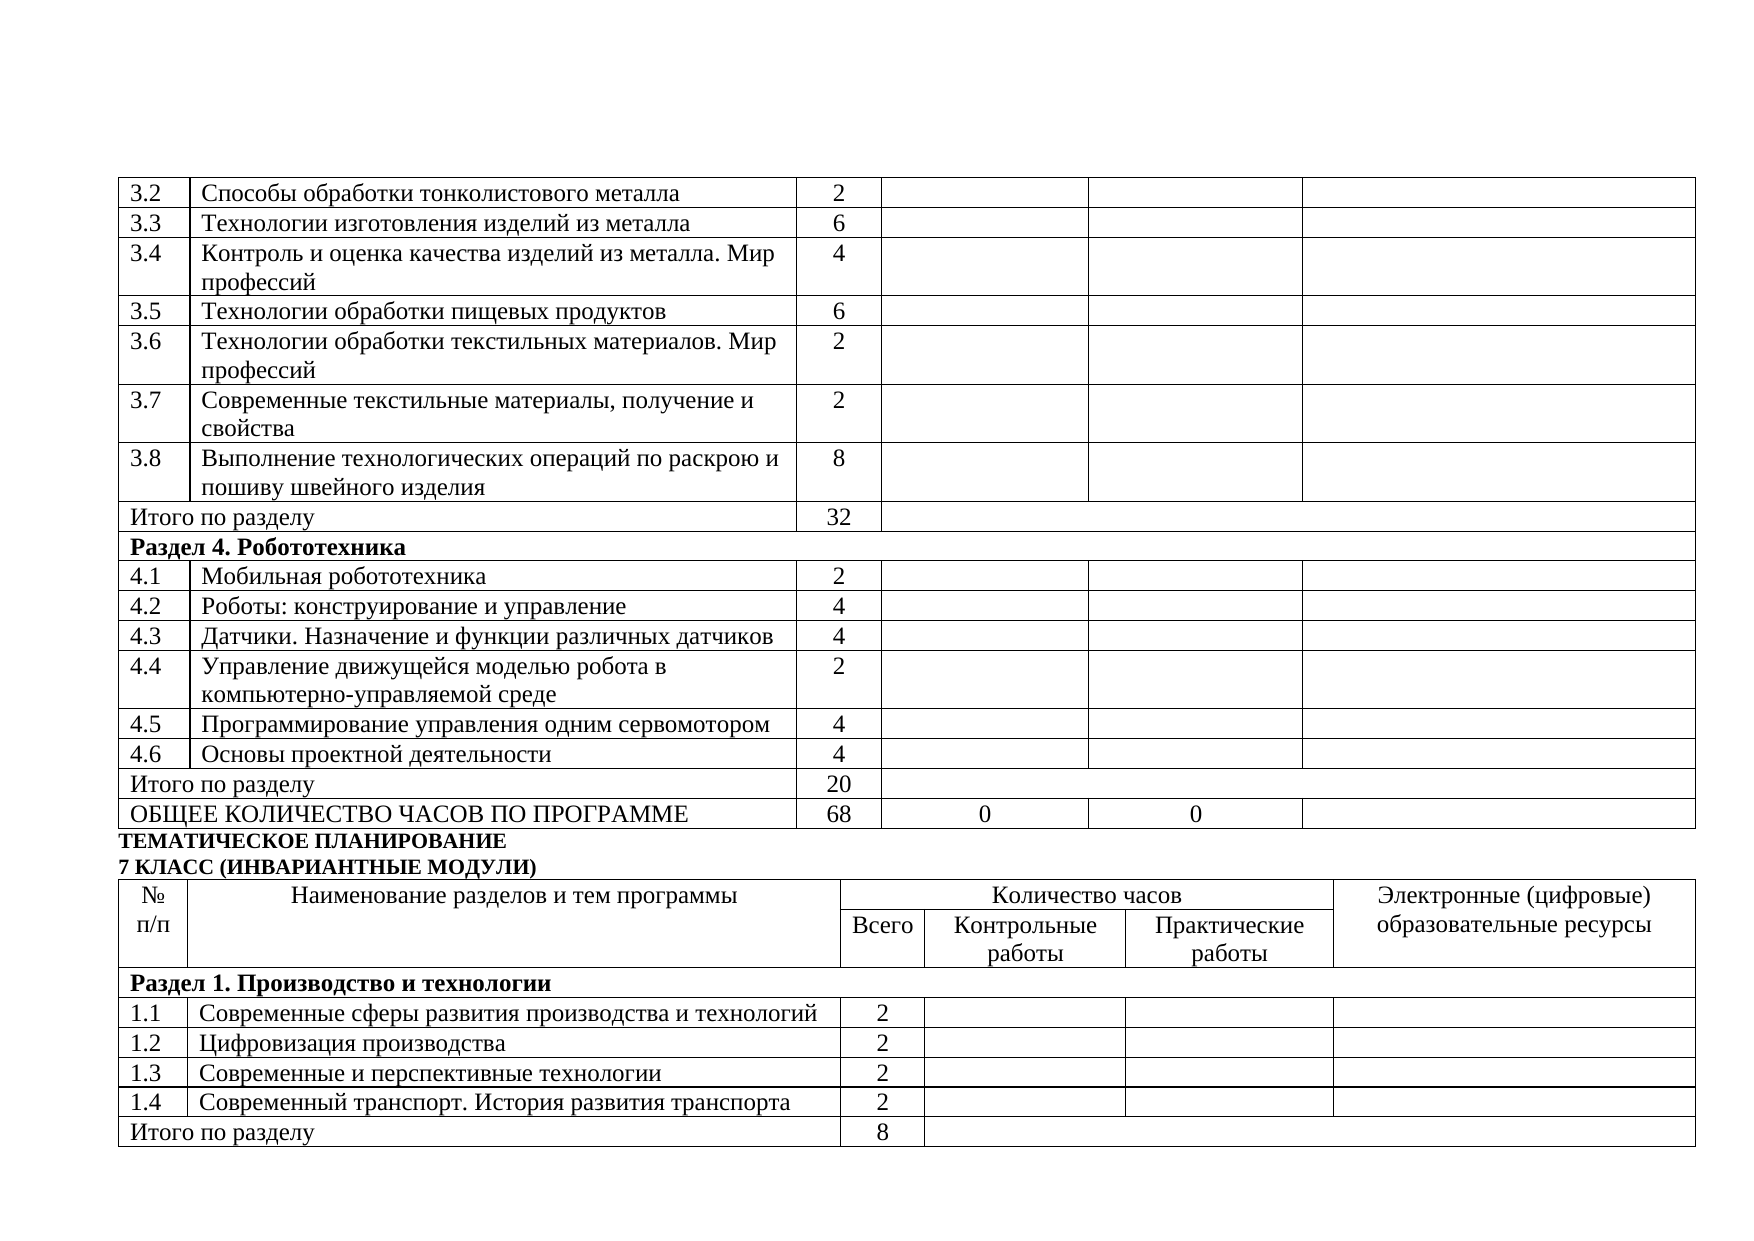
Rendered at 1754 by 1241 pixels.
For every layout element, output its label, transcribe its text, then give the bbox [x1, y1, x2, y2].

table_cell [1334, 998, 1695, 1027]
table_cell [925, 1058, 1125, 1086]
table_cell 2 [797, 326, 881, 384]
table_cell [882, 651, 1088, 708]
table_cell [1303, 621, 1695, 650]
table_cell 1.2 [119, 1028, 187, 1057]
table_cell 3.3 [119, 208, 189, 237]
table_cell Роботы: конструирование и управление [191, 591, 796, 620]
table_cell 4 [797, 621, 881, 650]
table_cell 2 [841, 1028, 924, 1057]
table_cell [1303, 651, 1695, 708]
table_cell Современный транспорт. История развития транспорта [188, 1088, 840, 1116]
table_cell [882, 502, 1695, 531]
table_cell [1126, 998, 1333, 1027]
table_cell 8 [797, 443, 881, 501]
table_cell [882, 591, 1088, 620]
table_cell [882, 561, 1088, 590]
table_cell [882, 769, 1695, 798]
table_cell [1303, 178, 1695, 207]
table_cell [1089, 296, 1302, 325]
table_cell [1089, 591, 1302, 620]
table_cell 1.1 [119, 998, 187, 1027]
table_header Количество часов [841, 880, 1333, 909]
table_cell Выполнение технологических операций по раскрою и пошиву швейного изделия [191, 443, 796, 501]
table_cell 1.4 [119, 1088, 187, 1116]
table_header Электронные (цифровые) образовательные ресурсы [1334, 880, 1695, 967]
table_cell [1089, 651, 1302, 708]
table_cell [1126, 1028, 1333, 1057]
table_cell 2 [841, 1088, 924, 1116]
table_cell 2 [797, 385, 881, 442]
table_cell [1303, 385, 1695, 442]
table_cell Всего [841, 910, 924, 967]
table_cell [1089, 443, 1302, 501]
table_cell [1303, 443, 1695, 501]
table_cell Мобильная робототехника [191, 561, 796, 590]
table_cell [882, 709, 1088, 738]
table_cell [1303, 326, 1695, 384]
table_cell [925, 1088, 1125, 1116]
table_cell 1.3 [119, 1058, 187, 1086]
table_cell 32 [797, 502, 881, 531]
table_cell 2 [797, 561, 881, 590]
table_cell [1089, 238, 1302, 295]
table_cell [882, 208, 1088, 237]
table_cell [1089, 178, 1302, 207]
table_cell Цифровизация производства [188, 1028, 840, 1057]
table_cell [1334, 1028, 1695, 1057]
table_cell [1303, 739, 1695, 768]
text 7 КЛАСС (ИНВАРИАНТНЫЕ МОДУЛИ) [118, 854, 1636, 879]
table_cell 2 [797, 651, 881, 708]
table_cell Раздел 1. Производство и технологии [119, 968, 1695, 997]
table_cell 20 [797, 769, 881, 798]
table_cell [1089, 739, 1302, 768]
table_cell 68 [797, 799, 881, 827]
table_cell [1089, 709, 1302, 738]
table_cell Основы проектной деятельности [191, 739, 796, 768]
table_cell Современные текстильные материалы, получение и свойства [191, 385, 796, 442]
table_cell 4.5 [119, 709, 189, 738]
table_cell 3.4 [119, 238, 189, 295]
table_cell [882, 326, 1088, 384]
table_cell [1303, 709, 1695, 738]
table_cell [882, 296, 1088, 325]
table_cell 2 [841, 1058, 924, 1086]
table_cell Технологии обработки пищевых продуктов [191, 296, 796, 325]
table_cell Современные и перспективные технологии [188, 1058, 840, 1086]
table_cell 4 [797, 238, 881, 295]
text ТЕМАТИЧЕСКОЕ ПЛАНИРОВАНИЕ [118, 829, 1636, 854]
table_header Наименование разделов и тем программы [188, 880, 840, 967]
table_cell [1303, 799, 1695, 827]
table_cell [1089, 385, 1302, 442]
table_cell [1089, 326, 1302, 384]
table_cell 6 [797, 208, 881, 237]
table_cell 4 [797, 709, 881, 738]
table_cell 3.5 [119, 296, 189, 325]
table_cell Датчики. Назначение и функции различных датчиков [191, 621, 796, 650]
table_cell Контрольные работы [925, 910, 1125, 967]
table_cell 0 [882, 799, 1088, 827]
table_cell Технологии изготовления изделий из металла [191, 208, 796, 237]
table_cell Практические работы [1126, 910, 1333, 967]
table_cell 3.7 [119, 385, 189, 442]
table_cell Итого по разделу [119, 1117, 840, 1146]
table_cell 2 [797, 178, 881, 207]
table_cell Итого по разделу [119, 769, 796, 798]
table_cell [1303, 561, 1695, 590]
table_cell [882, 178, 1088, 207]
table_cell [1303, 591, 1695, 620]
table_cell [925, 1117, 1695, 1146]
table_cell [882, 385, 1088, 442]
table_cell 0 [1089, 799, 1302, 827]
table_cell Итого по разделу [119, 502, 796, 531]
table_cell 3.6 [119, 326, 189, 384]
table_header № п/п [119, 880, 187, 967]
table_cell 3.2 [119, 178, 189, 207]
table_cell [882, 238, 1088, 295]
table_cell ОБЩЕЕ КОЛИЧЕСТВО ЧАСОВ ПО ПРОГРАММЕ [119, 799, 796, 827]
table_cell 4 [797, 591, 881, 620]
table_cell [1126, 1088, 1333, 1116]
table_cell [1303, 296, 1695, 325]
table_cell 3.8 [119, 443, 189, 501]
table_cell Технологии обработки текстильных материалов. Мир профессий [191, 326, 796, 384]
table_cell Управление движущейся моделью робота в компьютерно-управляемой среде [191, 651, 796, 708]
table_cell Способы обработки тонколистового металла [191, 178, 796, 207]
table_cell [925, 1028, 1125, 1057]
table_cell Раздел 4. Робототехника [119, 532, 1695, 560]
table_cell 4.4 [119, 651, 189, 708]
table_cell [882, 443, 1088, 501]
table_cell 4.6 [119, 739, 189, 768]
table_cell [925, 998, 1125, 1027]
table_cell Контроль и оценка качества изделий из металла. Мир профессий [191, 238, 796, 295]
table_cell 4.1 [119, 561, 189, 590]
table_cell [1089, 208, 1302, 237]
table_cell 8 [841, 1117, 924, 1146]
table_cell [882, 621, 1088, 650]
table_cell 4 [797, 739, 881, 768]
table_cell Программирование управления одним сервомотором [191, 709, 796, 738]
table_cell 4.2 [119, 591, 189, 620]
table_cell [882, 739, 1088, 768]
table_cell 6 [797, 296, 881, 325]
table_cell [1089, 561, 1302, 590]
table_cell [1303, 238, 1695, 295]
table_cell [1334, 1088, 1695, 1116]
table_cell [1126, 1058, 1333, 1086]
table_cell Современные сферы развития производства и технологий [188, 998, 840, 1027]
table_cell 2 [841, 998, 924, 1027]
table_cell [1334, 1058, 1695, 1086]
table_cell [1303, 208, 1695, 237]
table_cell [1089, 621, 1302, 650]
table_cell 4.3 [119, 621, 189, 650]
